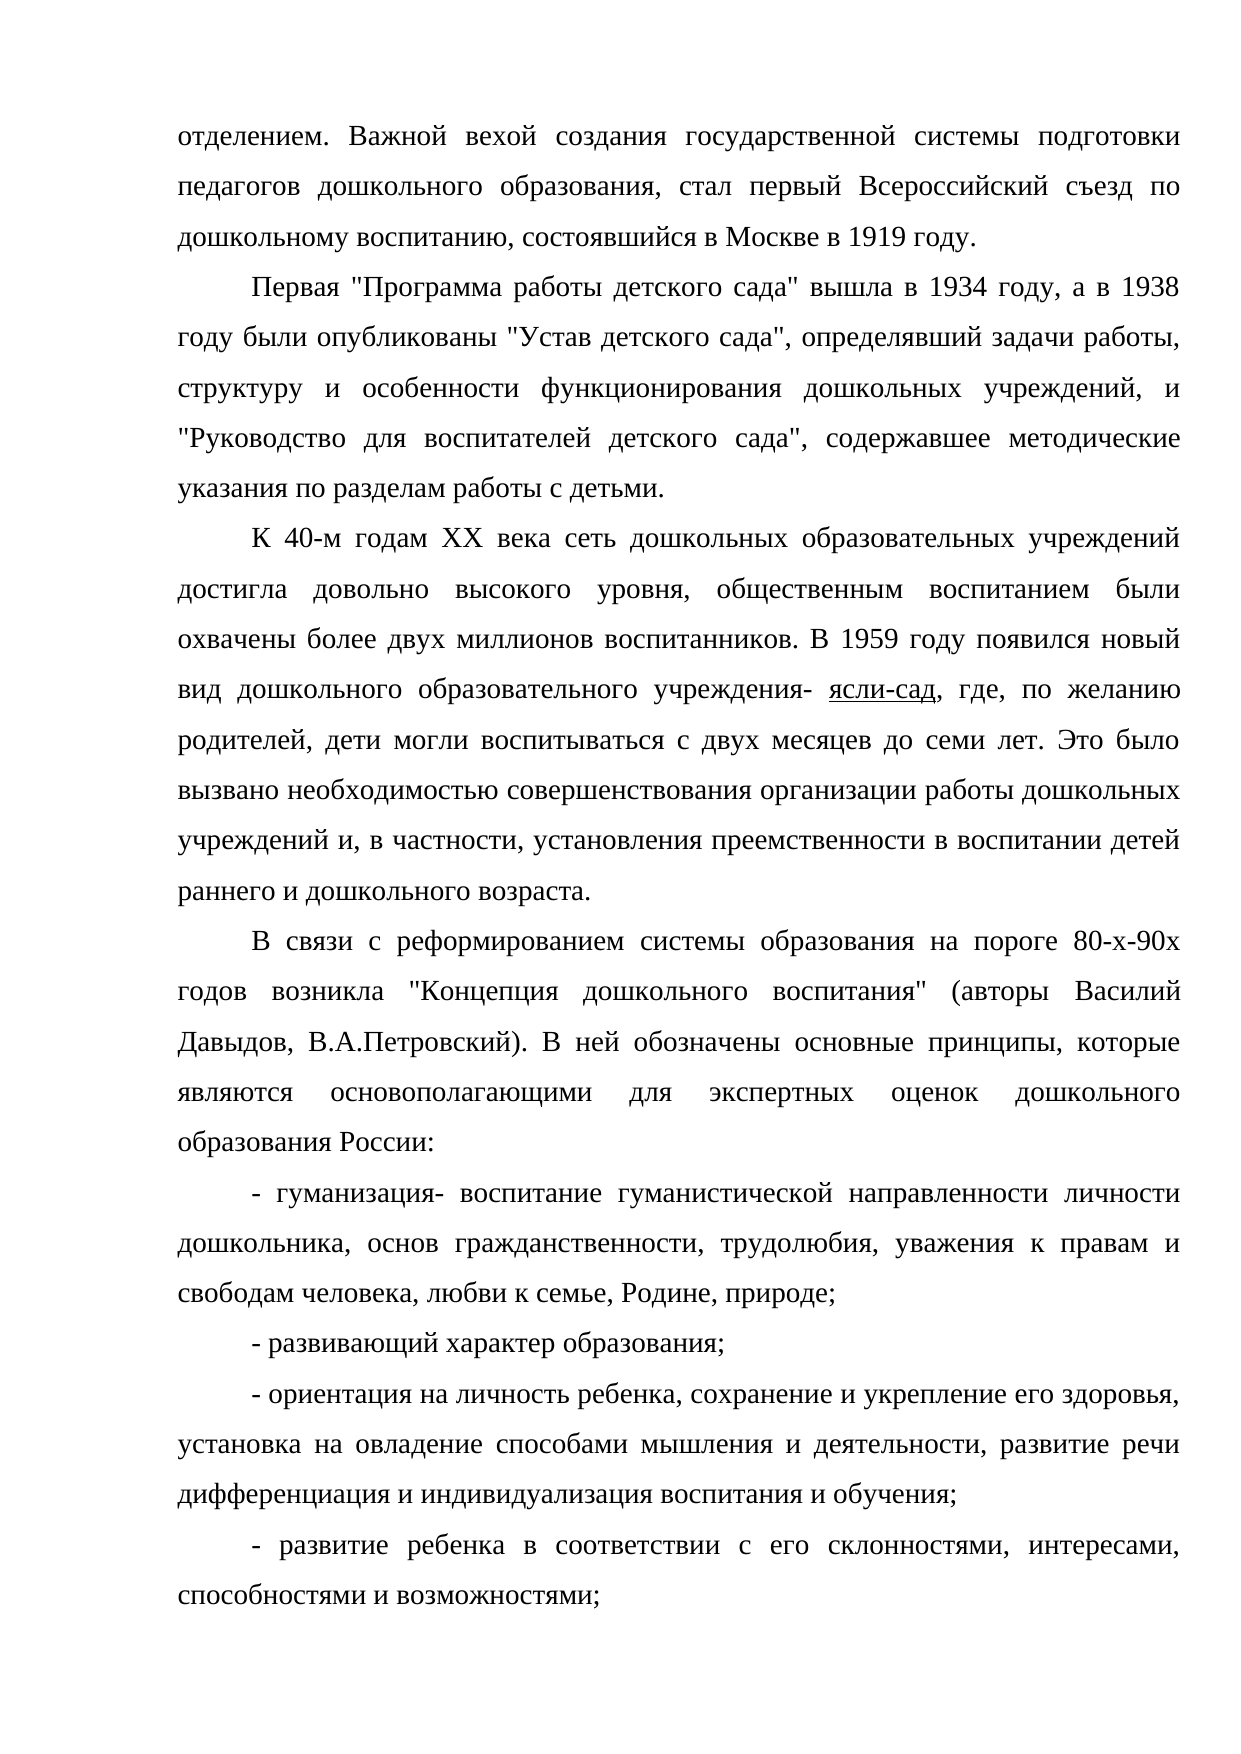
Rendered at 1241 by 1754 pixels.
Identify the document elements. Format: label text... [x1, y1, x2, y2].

text В связи с реформированием системы образования на пороге 80-х-90х годов возникла "Концепция дошкольного воспитания" (авторы Василий Давыдов, В.А.Петровский). В ней обозначены основные принципы, которые являются основополагающими для экспертных оценок дошкольного образования России: [177, 923, 1181, 1158]
text - развивающий характер образования; [177, 1326, 1181, 1359]
text - ориентация на личность ребенка, сохранение и укрепление его здоровья, установка на овладение способами мышления и деятельности, развитие речи дифференциация и индивидуализация воспитания и обучения; [177, 1376, 1181, 1510]
text - развитие ребенка в соответствии с его склонностями, интересами, способностями и возможностями; [177, 1527, 1181, 1611]
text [177, 118, 1181, 252]
text Первая "Программа работы детского сада" вышла в 1934 году, а в 1938 году были опубликованы "Устав детского сада", определявший задачи работы, структуру и особенности функционирования дошкольных учреждений, и "Руководство для воспитателей детского сада", содержавшее методические указания по разделам работы с детьми. [177, 269, 1181, 504]
text К 40-м годам ХХ века сеть дошкольных образовательных учреждений достигла довольно высокого уровня, общественным воспитанием были охвачены более двух миллионов воспитанников. В 1959 году появился новый вид дошкольного образовательного учреждения- ясли-сад, где, по желанию родителей, дети могли воспитываться с двух месяцев до семи лет. Это было вызвано необходимостью совершенствования организации работы дошкольных учреждений и, в частности, установления преемственности в воспитании детей раннего и дошкольного возраста. [177, 521, 1181, 906]
text - гуманизация- воспитание гуманистической направленности личности дошкольника, основ гражданственности, трудолюбия, уважения к правам и свободам человека, любви к семье, Родине, природе; [177, 1175, 1181, 1309]
